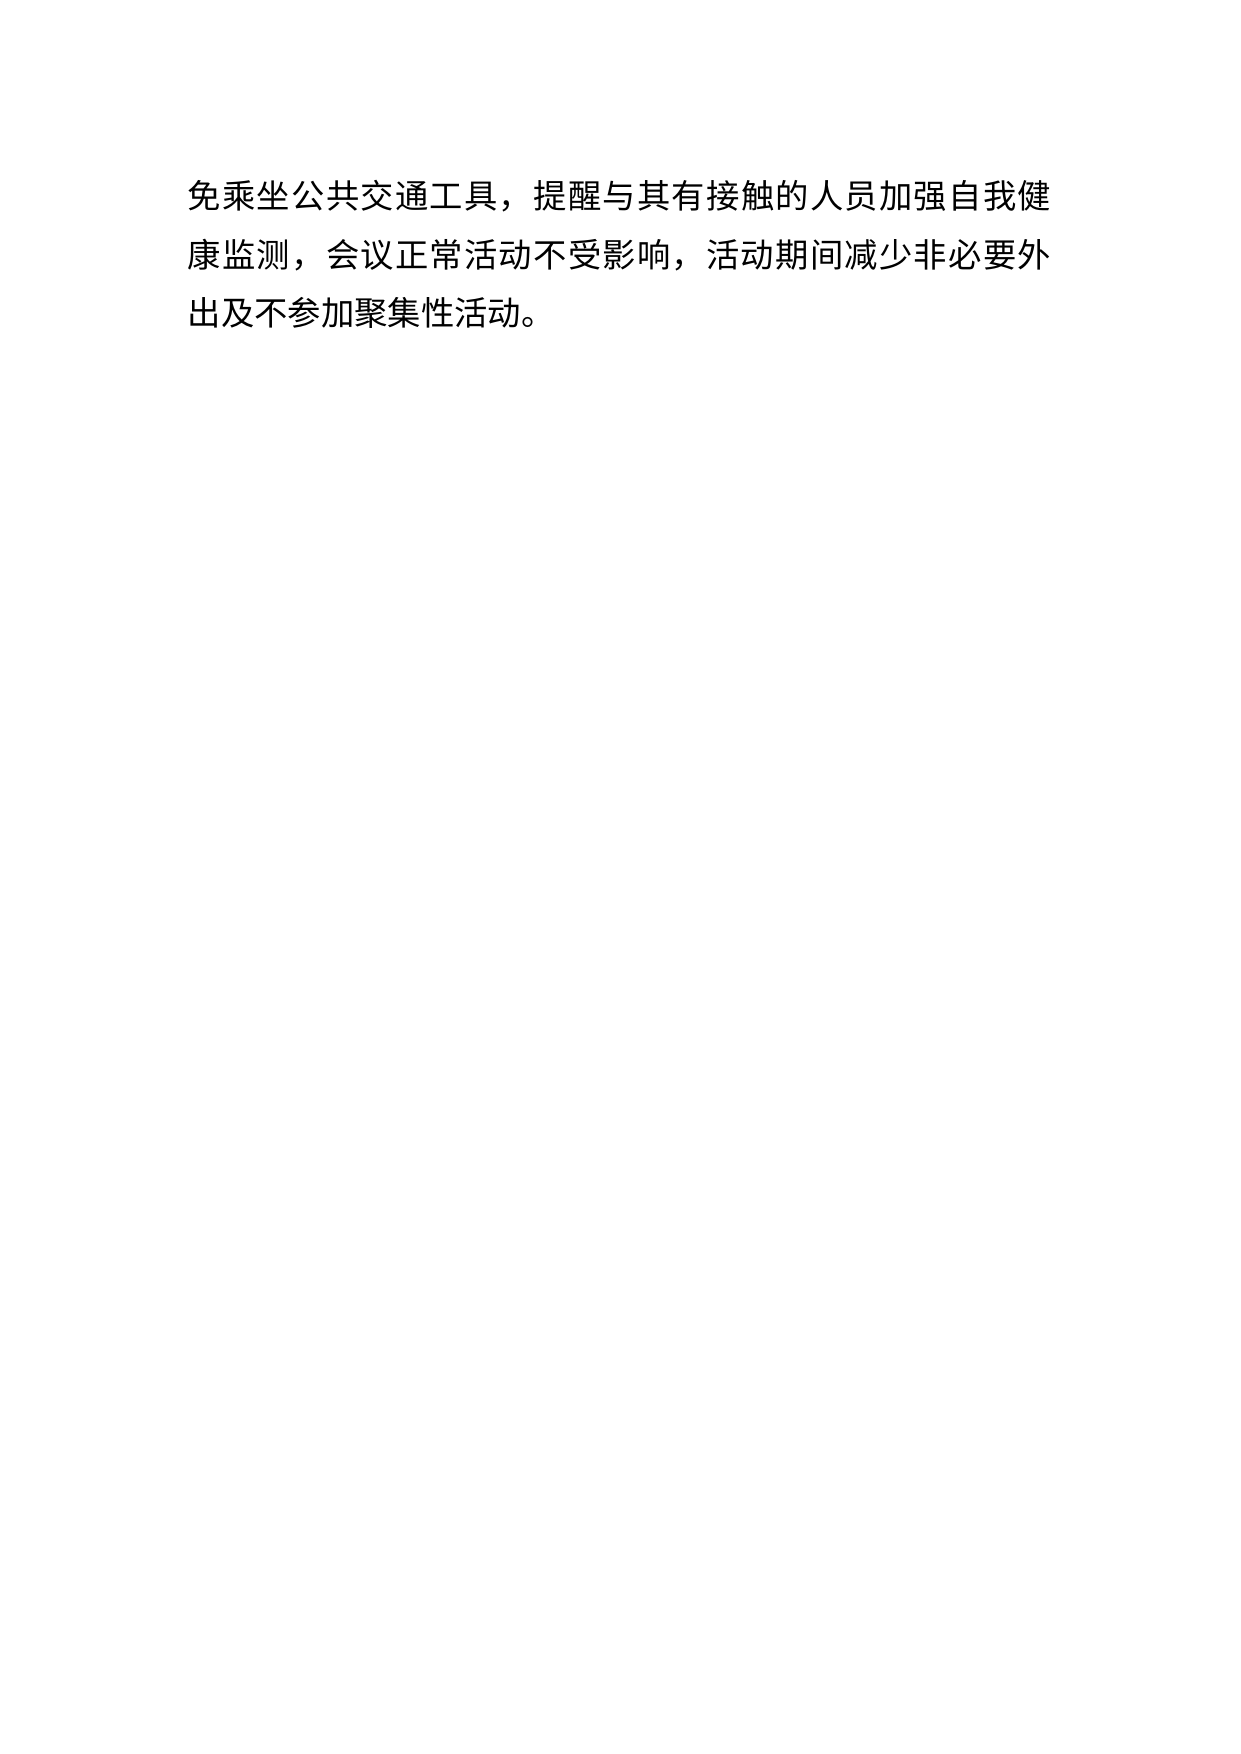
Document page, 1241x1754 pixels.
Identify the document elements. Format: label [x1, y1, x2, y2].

text [187, 162, 1053, 337]
